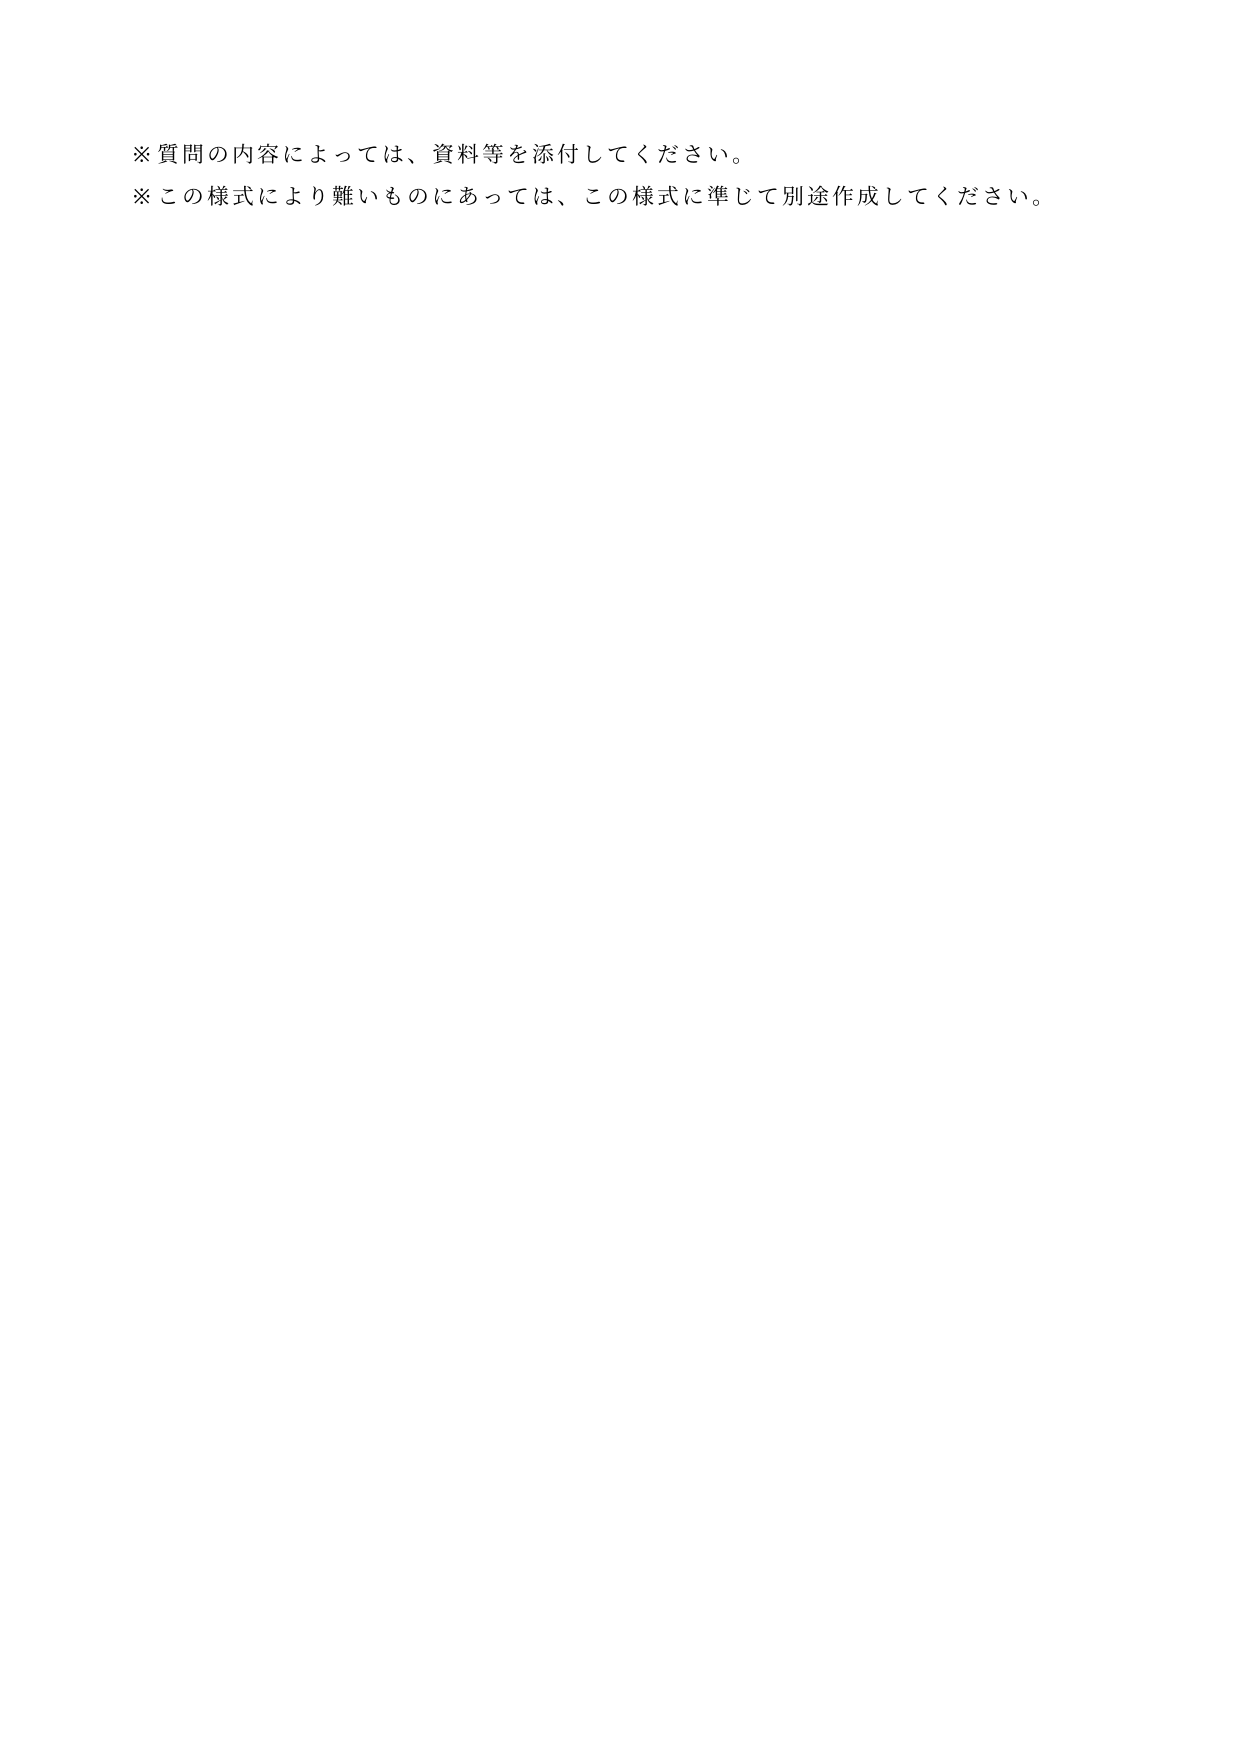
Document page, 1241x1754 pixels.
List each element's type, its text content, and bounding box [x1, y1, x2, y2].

text ※この様式により難いものにあっては、この様式に準じて別途作成してください。 [133, 174, 1108, 217]
text ※質問の内容によっては、資料等を添付してください。 [133, 131, 1108, 174]
